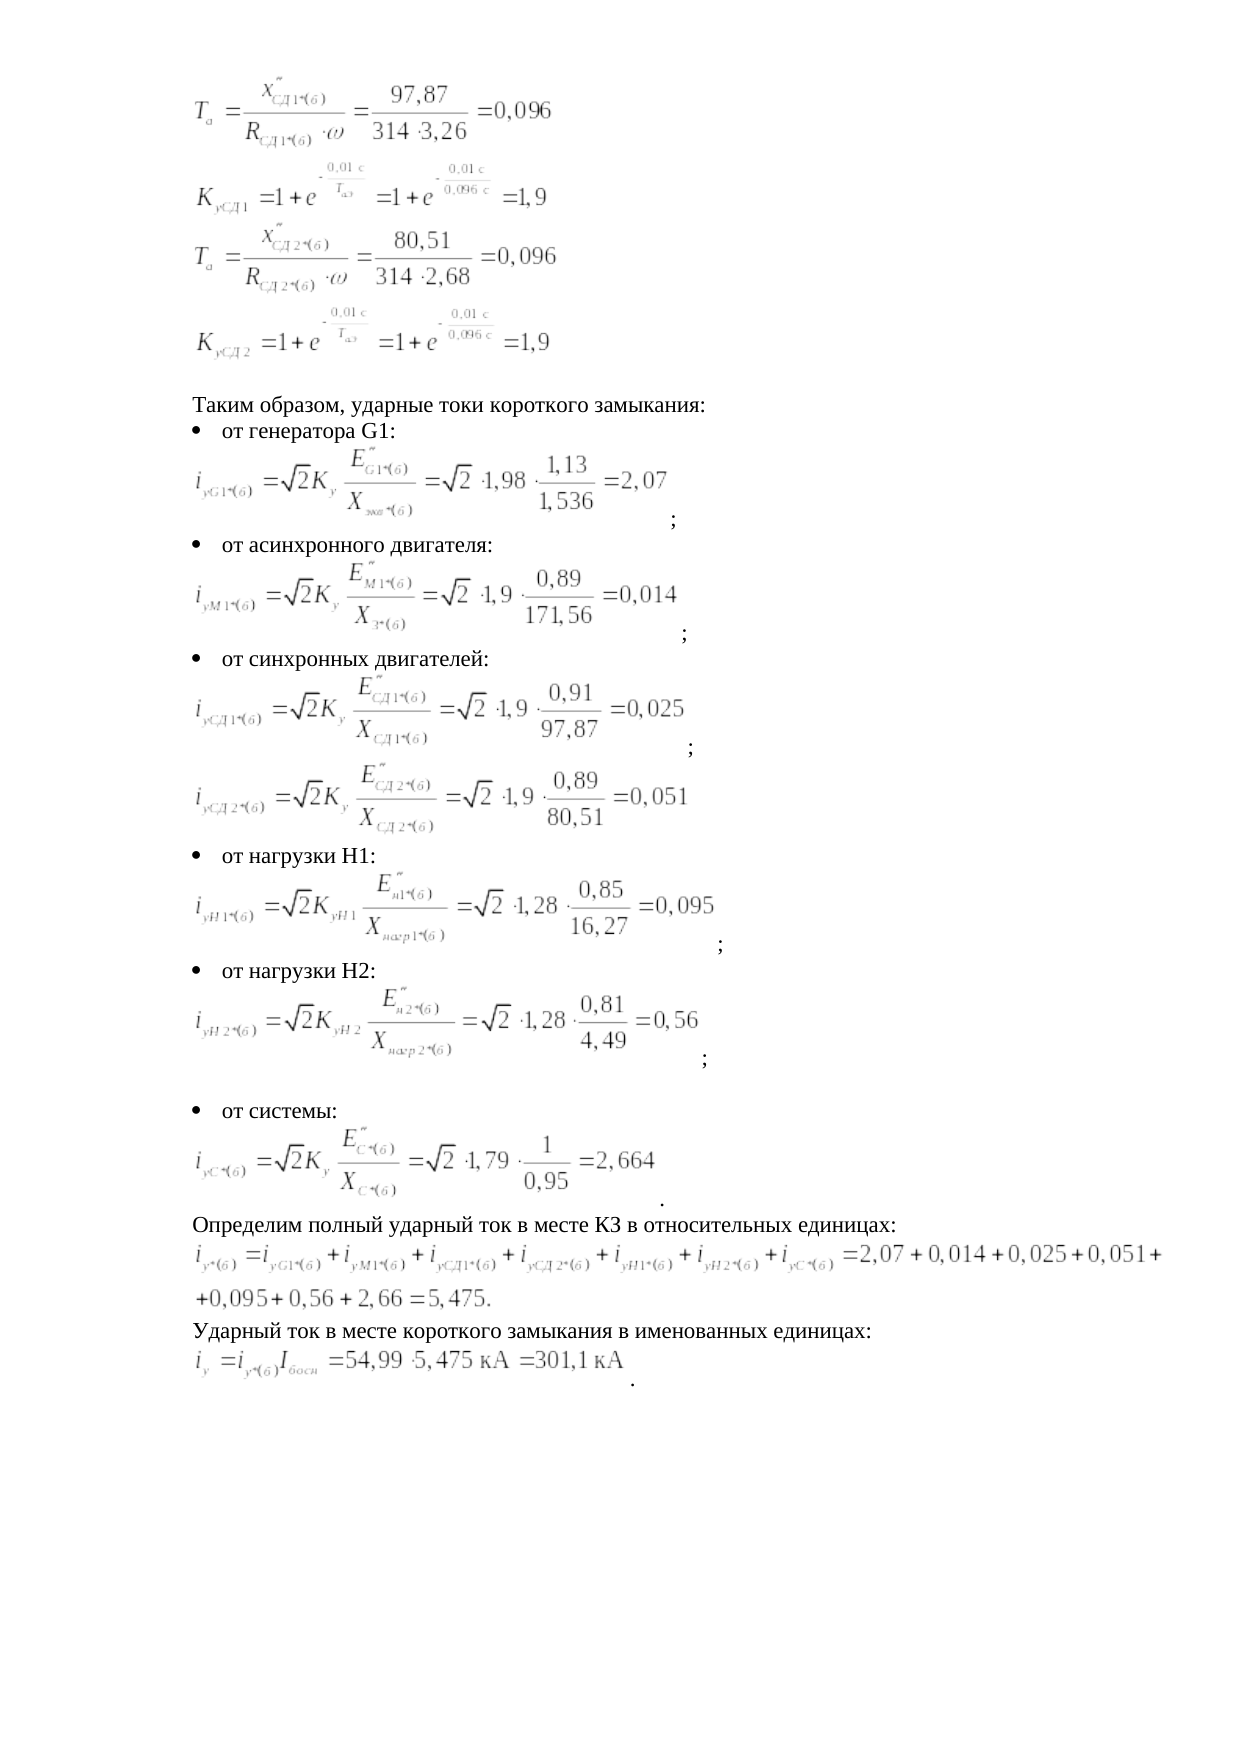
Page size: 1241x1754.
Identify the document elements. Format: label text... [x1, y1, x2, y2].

text Ударный ток в месте короткого замыкания в именованных единицах: [118, 1317, 1152, 1344]
text ; [118, 869, 1152, 957]
list от системы: [118, 1097, 1152, 1123]
list от асинхронного двигателя: [118, 531, 1152, 558]
list от синхронных двигателей: [118, 646, 1152, 672]
text ; [118, 558, 1152, 646]
text ; [118, 443, 1152, 531]
text ; [118, 672, 1152, 760]
text Таким образом, ударные токи короткого замыкания: [118, 391, 1152, 417]
text . [118, 1123, 1152, 1211]
list от генератора G1: [118, 417, 1152, 443]
text . [118, 1344, 1152, 1391]
text ; [118, 983, 1152, 1071]
text Определим полный ударный ток в месте КЗ в относительных единицах: [118, 1211, 1152, 1238]
list от нагрузки Н1: [118, 842, 1152, 869]
list от нагрузки Н2: [118, 957, 1152, 983]
